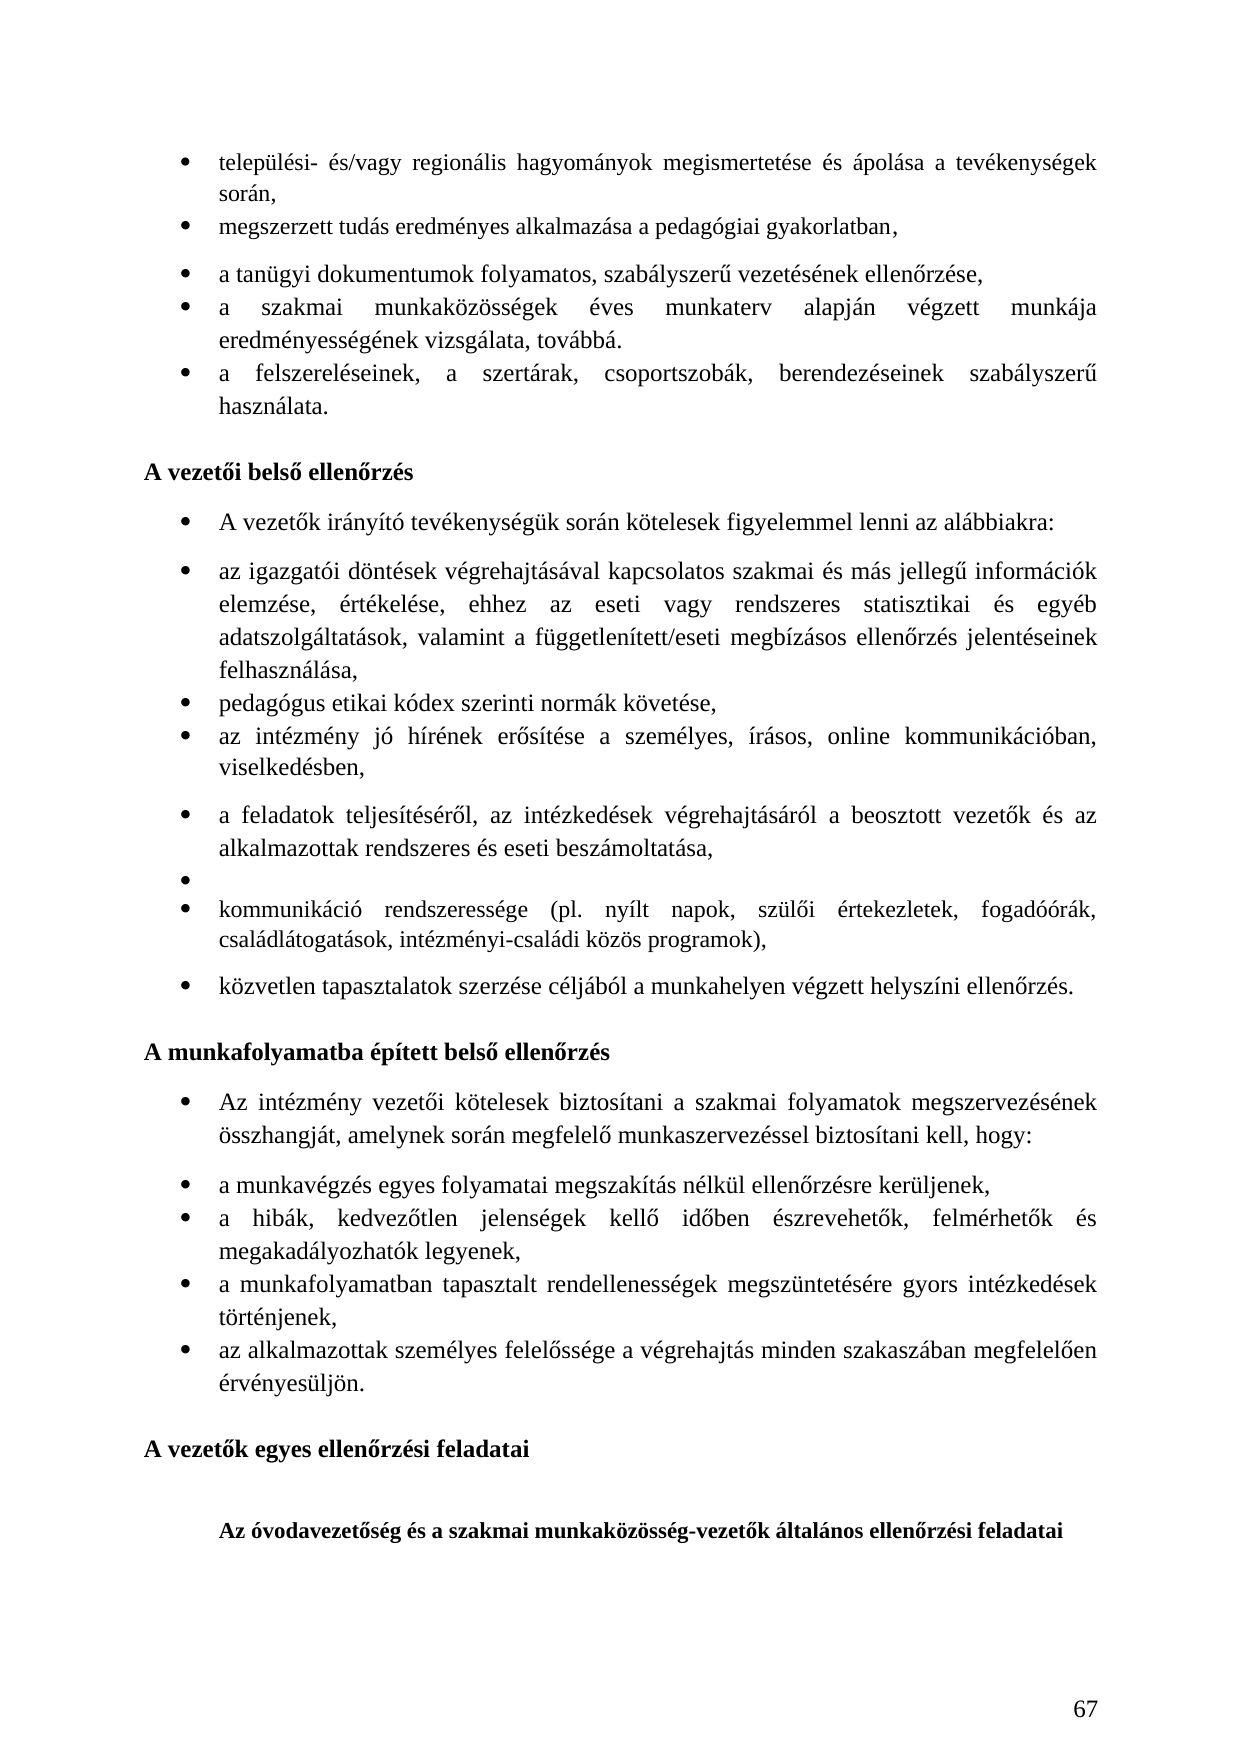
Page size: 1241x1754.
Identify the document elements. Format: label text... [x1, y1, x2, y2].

list a munkavégzés egyes folyamatai megszakítás nélkül ellenőrzésre kerüljenek, [181, 1170, 1098, 1198]
list az intézmény jó hírének erősítése a személyes, írásos, online kommunikációban, viselkedésben, [181, 721, 1098, 781]
list települési- és/vagy regionális hagyományok megismertetése és ápolása a tevékenységek során, [181, 148, 1098, 207]
list a hibák, kedvezőtlen jelenségek kellő időben észrevehetők, felmérhetők és megakadályozhatók legyenek, [181, 1203, 1098, 1264]
text A munkafolyamatba épített belső ellenőrzés [143, 1037, 1098, 1066]
text A vezetők egyes ellenőrzési feladatai [143, 1434, 1098, 1463]
list az alkalmazottak személyes felelőssége a végrehajtás minden szakaszában megfelelően érvényesüljön. [181, 1335, 1098, 1397]
list a feladatok teljesítéséről, az intézkedések végrehajtásáról a beosztott vezetők és az alkalmazottak rendszeres és eseti beszámoltatása, [181, 800, 1098, 862]
list A vezetők irányító tevékenységük során kötelesek figyelemmel lenni az alábbiakra: [181, 507, 1098, 535]
list az igazgatói döntések végrehajtásával kapcsolatos szakmai és más jellegű információk elemzése, értékelése, ehhez az eseti vagy rendszeres statisztikai és egyéb adatszolgáltatások, valamint a függetlenített/eseti megbízásos ellenőrzés jelentéseinek felhasználása, [181, 556, 1098, 684]
list Az intézmény vezetői kötelesek biztosítani a szakmai folyamatok megszervezésének összhangját, amelynek során megfelelő munkaszervezéssel biztosítani kell, hogy: [181, 1087, 1098, 1149]
list pedagógus etikai kódex szerinti normák követése, [181, 688, 1098, 717]
list a tanügyi dokumentumok folyamatos, szabályszerű vezetésének ellenőrzése, [181, 259, 1098, 287]
text A vezetői belső ellenőrzés [143, 457, 1098, 486]
list közvetlen tapasztalatok szerzése céljából a munkahelyen végzett helyszíni ellenőrzés. [181, 971, 1098, 1000]
list Az óvodavezetőség és a szakmai munkaközösség-vezetők általános ellenőrzési feladatai [218, 1517, 1098, 1543]
list a szakmai munkaközösségek éves munkaterv alapján végzett munkája eredményességének vizsgálata, továbbá. [181, 292, 1098, 353]
list megszerzett tudás eredményes alkalmazása a pedagógiai gyakorlatban, [181, 211, 1098, 240]
list kommunikáció rendszeressége (pl. nyílt napok, szülői értekezletek, fogadóórák, családlátogatások, intézményi-családi közös programok), [181, 895, 1098, 952]
list a munkafolyamatban tapasztalt rendellenességek megszüntetésére gyors intézkedések történjenek, [181, 1269, 1098, 1331]
list a felszereléseinek, a szertárak, csoportszobák, berendezéseinek szabályszerű használata. [181, 358, 1098, 419]
